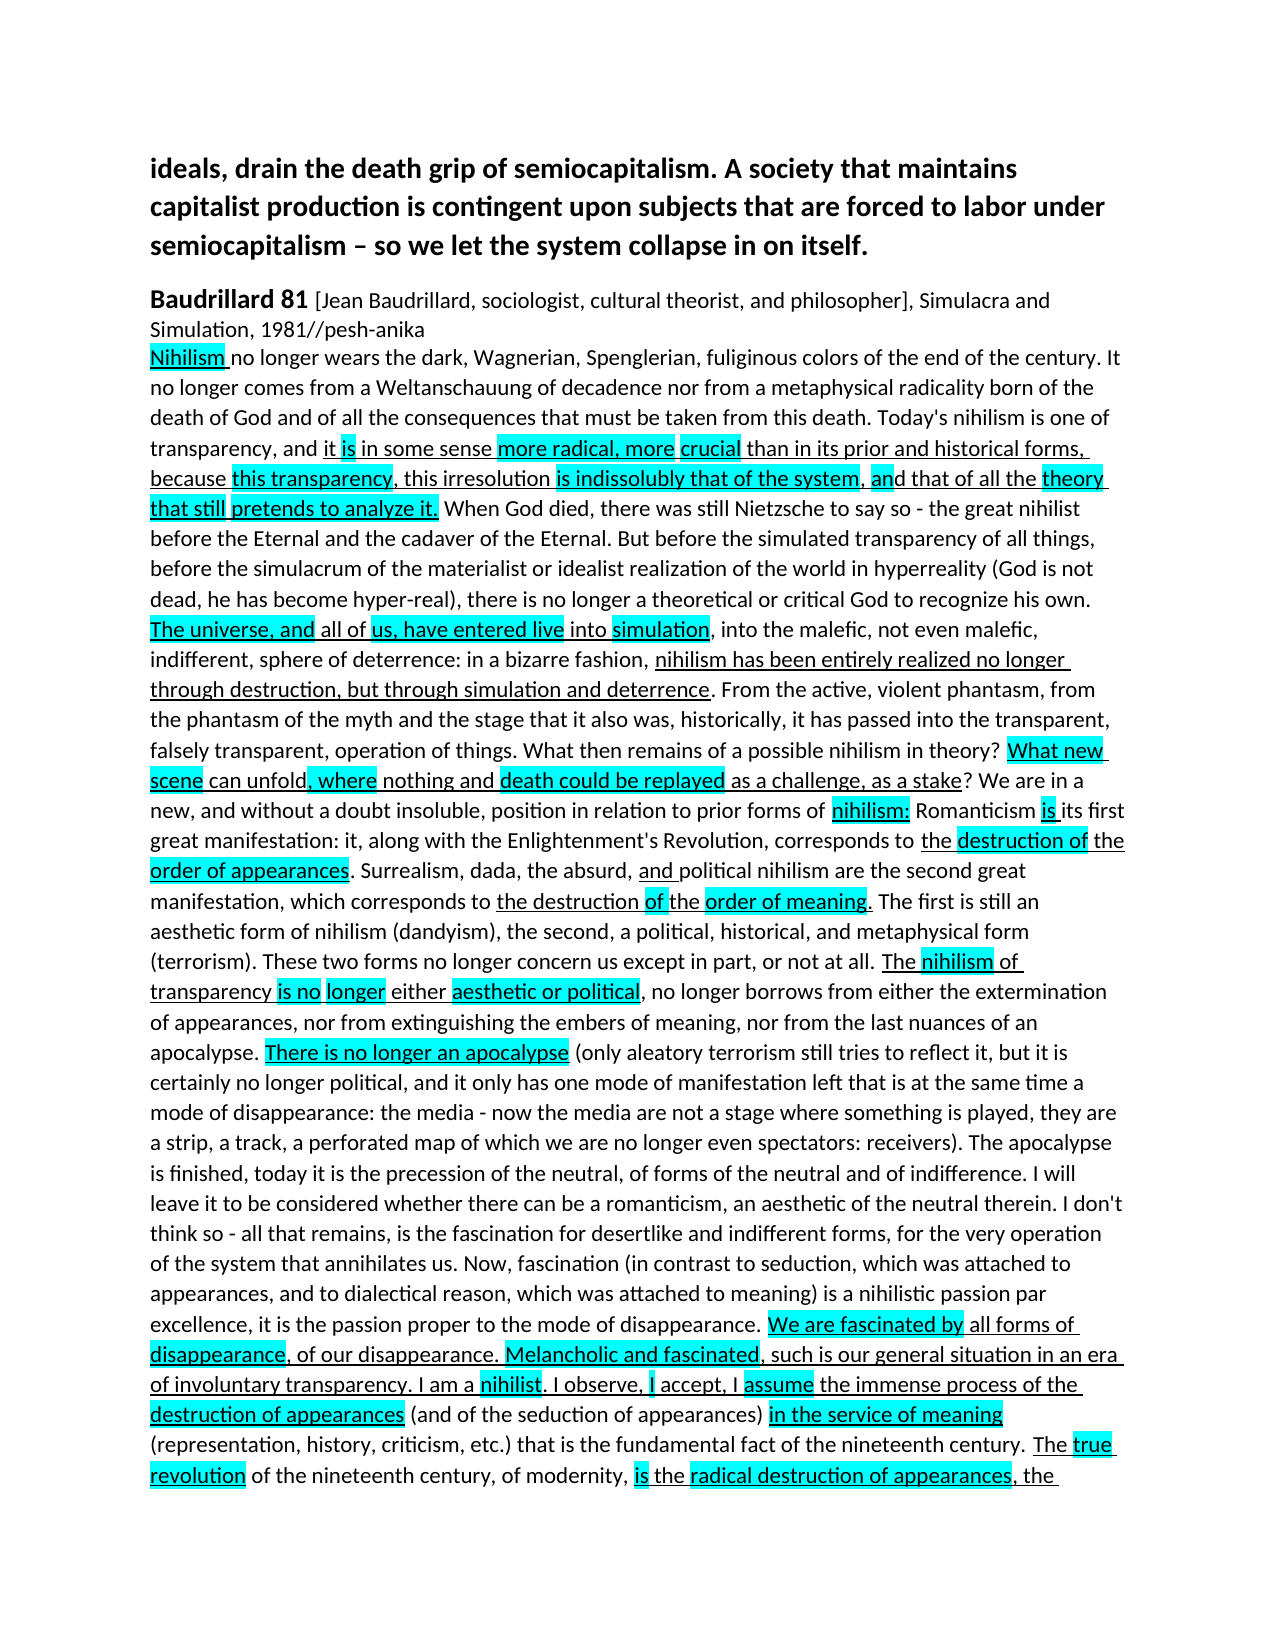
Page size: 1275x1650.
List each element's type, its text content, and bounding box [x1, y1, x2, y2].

text Baudrillard 81 [Jean Baudrillard, sociologist, cultural theorist, and philosopher], Simulacra and Simulation, 1981//pesh-anika [150, 282, 1125, 343]
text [150, 150, 1125, 262]
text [150, 343, 1125, 1489]
